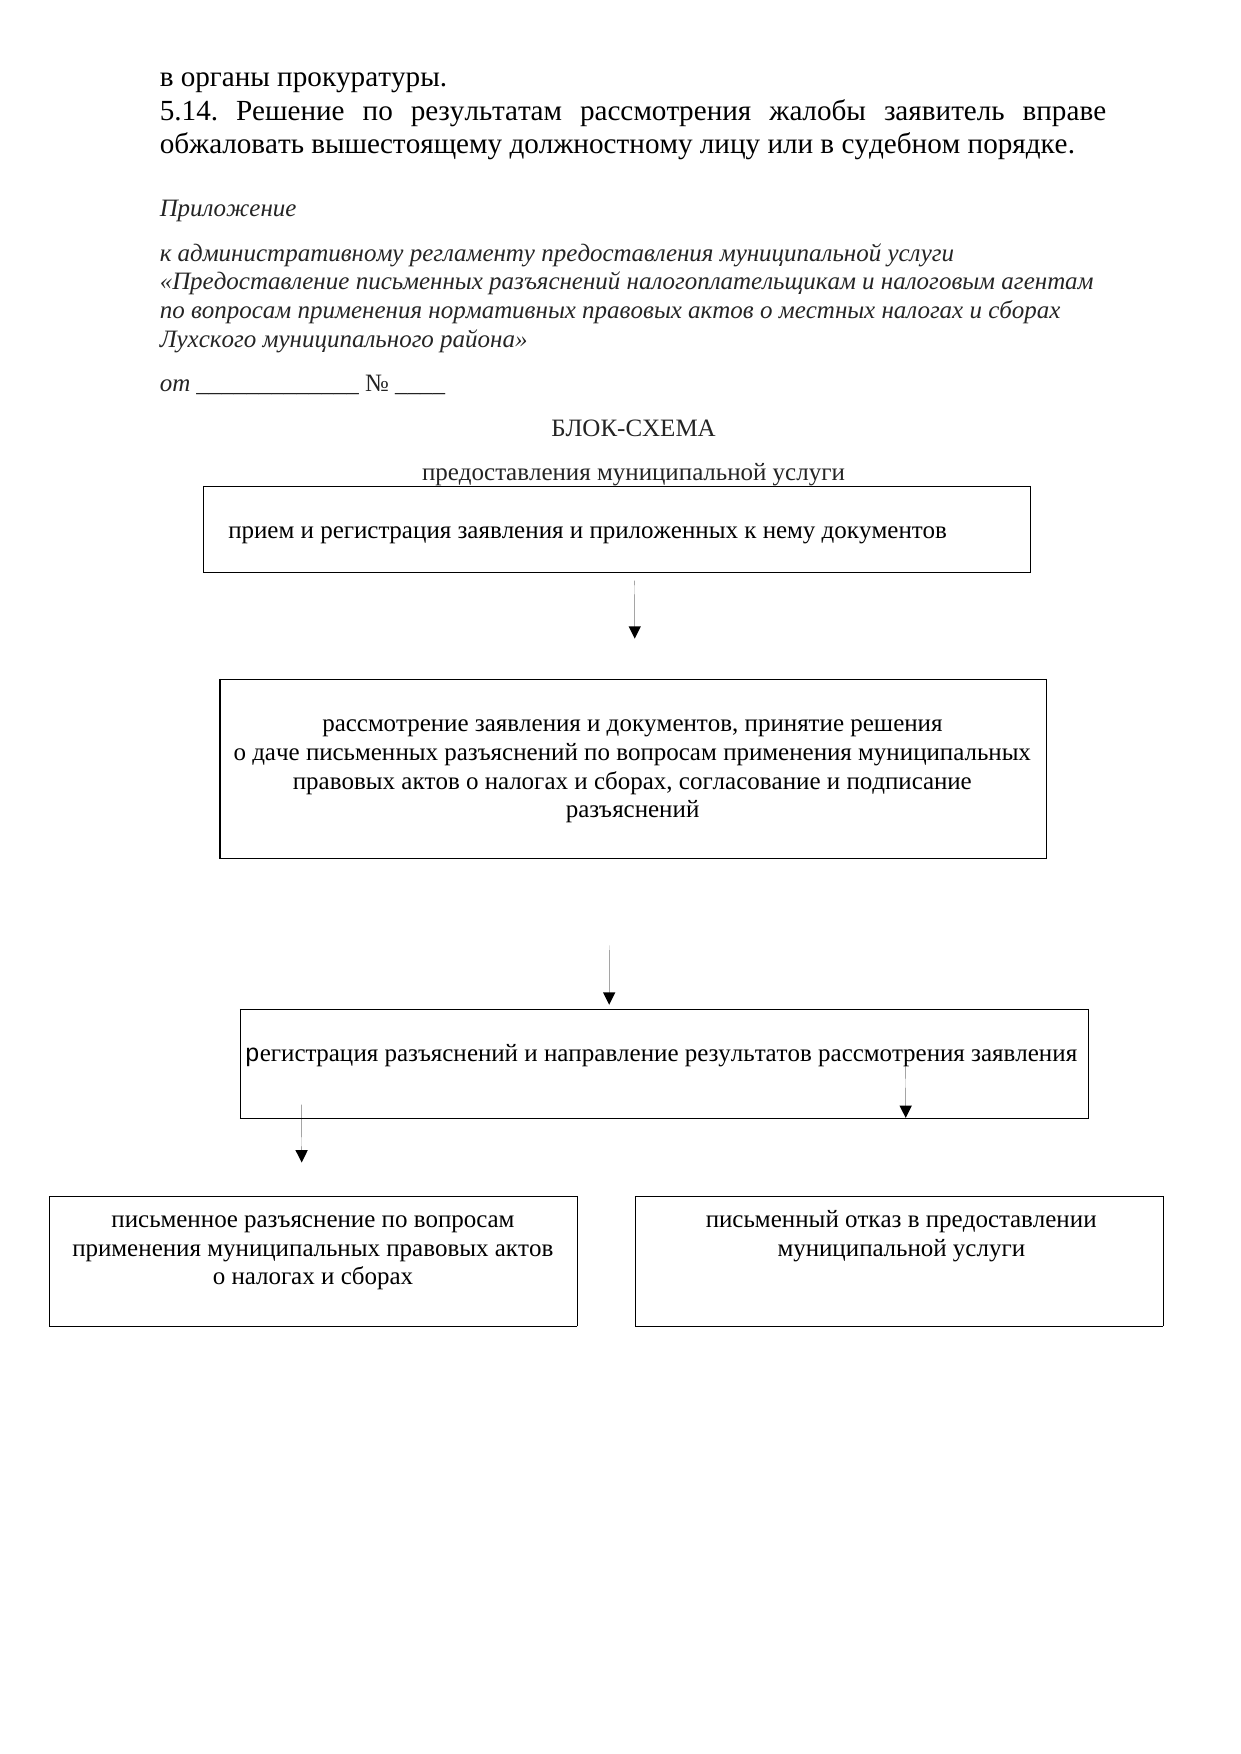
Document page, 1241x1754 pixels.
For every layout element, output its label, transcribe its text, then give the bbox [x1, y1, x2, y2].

text 5.14. Решение по результатам рассмотрения жалобы заявитель вправе обжаловать вышестоящему должностному лицу или в судебном порядке. [159, 93, 1107, 160]
text предоставления муниципальной услуги [159, 457, 1107, 486]
table_header прием и регистрация заявления и приложенных к нему документов [204, 487, 1030, 572]
text от _____________ № ____ [159, 368, 1107, 397]
text БЛОК-СХЕМА [159, 413, 1107, 441]
text к административному регламенту предоставления муниципальной услуги «Предоставление письменных разъяснений налогоплательщикам и налоговым агентам по вопросам применения нормативных правовых актов о местных налогах и сборах Лухского муниципального района» [159, 238, 1107, 353]
table_header регистрация разъяснений и направление результатов рассмотрения заявления [241, 1010, 1088, 1118]
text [159, 59, 1107, 93]
table_header рассмотрение заявления и документов, принятие решения о даче письменных разъяснений по вопросам применения муниципальных правовых актов о налогах и сборах, согласование и подписание разъяснений [221, 680, 1046, 857]
text Приложение [159, 193, 1107, 222]
